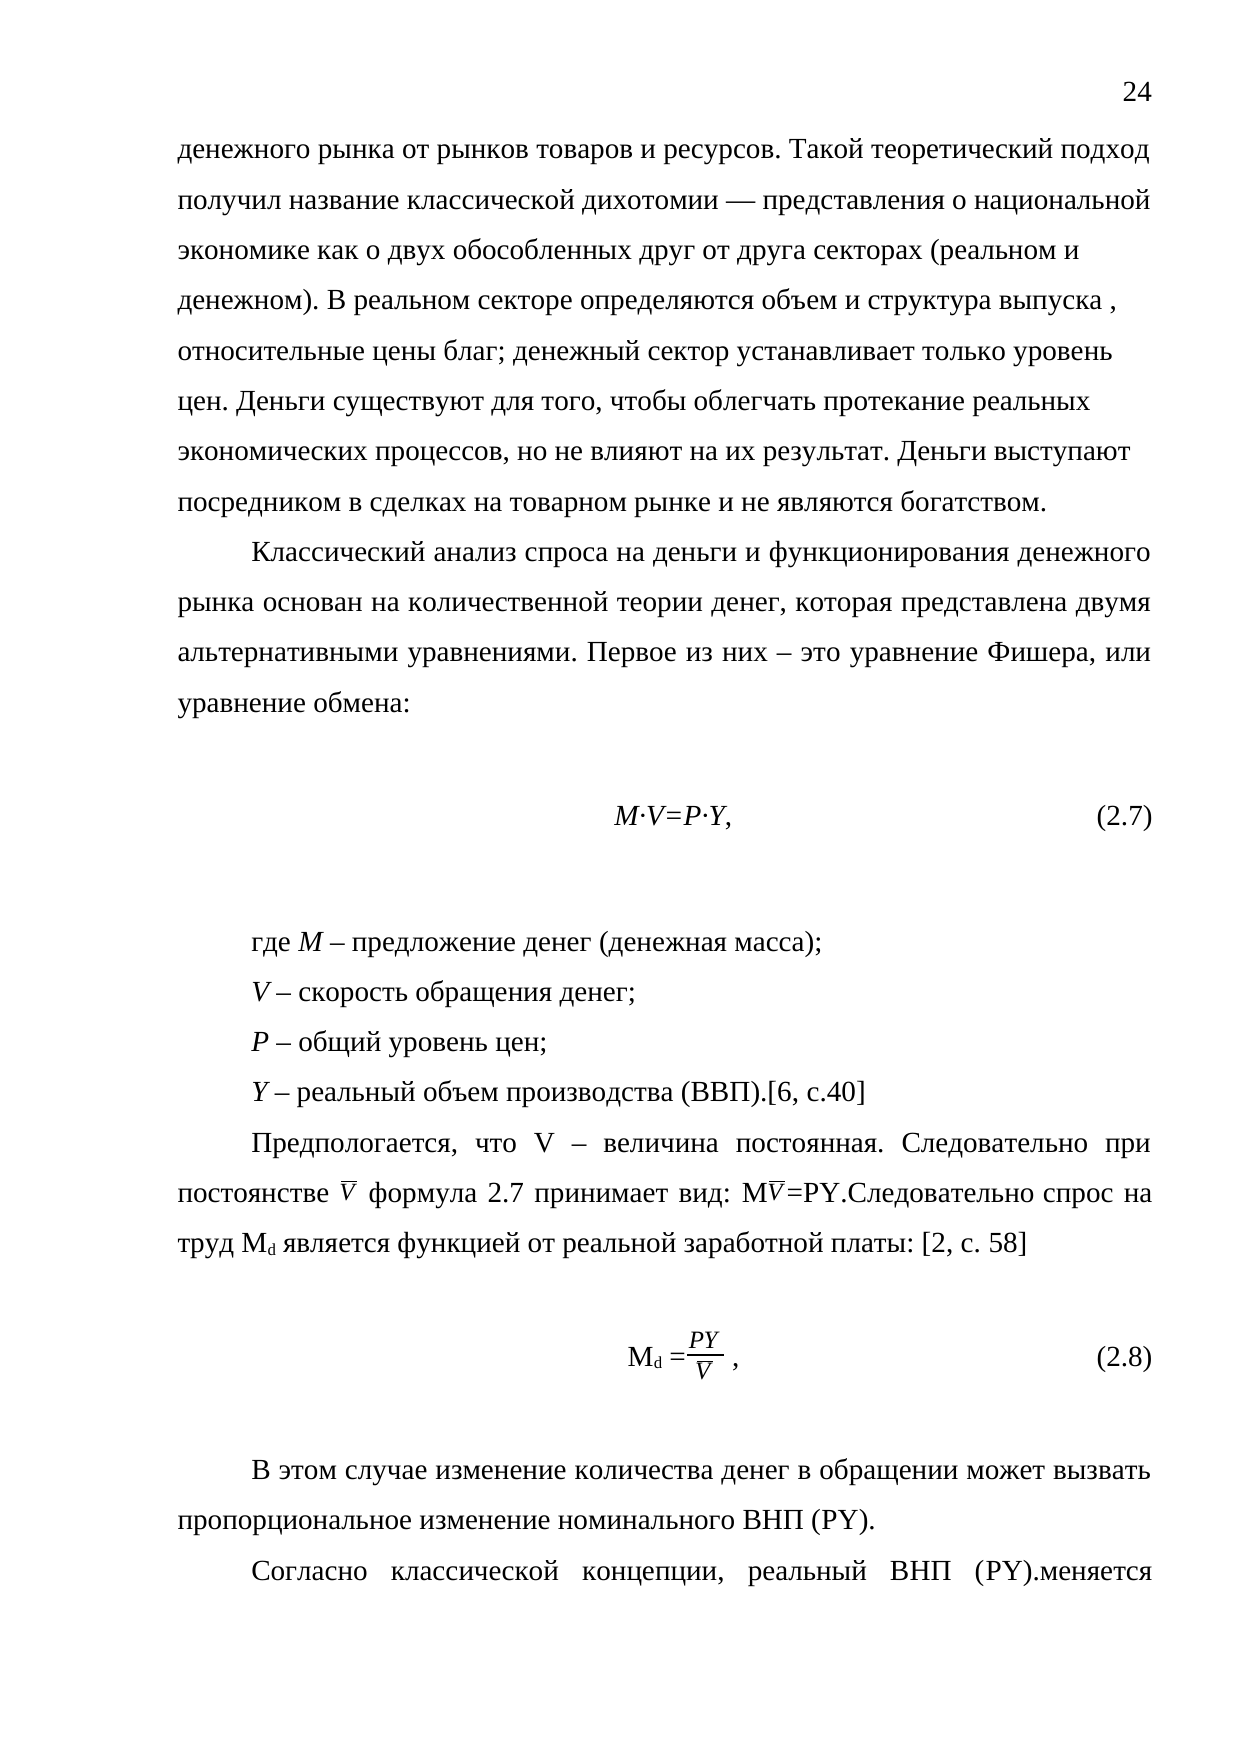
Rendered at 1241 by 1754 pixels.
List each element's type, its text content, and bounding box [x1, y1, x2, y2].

text Y – реальный объем производства (ВВП).[6, c.40] [177, 1074, 1152, 1108]
text V – скорость обращения денег; [177, 974, 1152, 1007]
text В этом случае изменение количества денег в обращении может вызвать пропорциональное изменение номинального ВНП (PY). [177, 1452, 1152, 1536]
text Предпологается, что V – величина постоянная. Следовательно при постоянстве формула 2.7 принимает вид: M=PY.Следовательно спрос на труд Md является функцией от реальной заработной платы: [2, с. 58] [177, 1125, 1152, 1259]
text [177, 1553, 1152, 1586]
text где М – предложение денег (денежная масса); [177, 924, 1152, 957]
text Md = , (2.8) [177, 1326, 1152, 1385]
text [177, 131, 1152, 517]
text M·V=P·Y, (2.7) [177, 798, 1152, 832]
text Р – общий уровень цен; [177, 1024, 1152, 1058]
text Классический анализ спроса на деньги и функционирования денежного рынка основан на количественной теории денег, которая представлена двумя альтернативными уравнениями. Первое из них – это уравнение Фишера, или уравнение обмена: [177, 534, 1152, 718]
